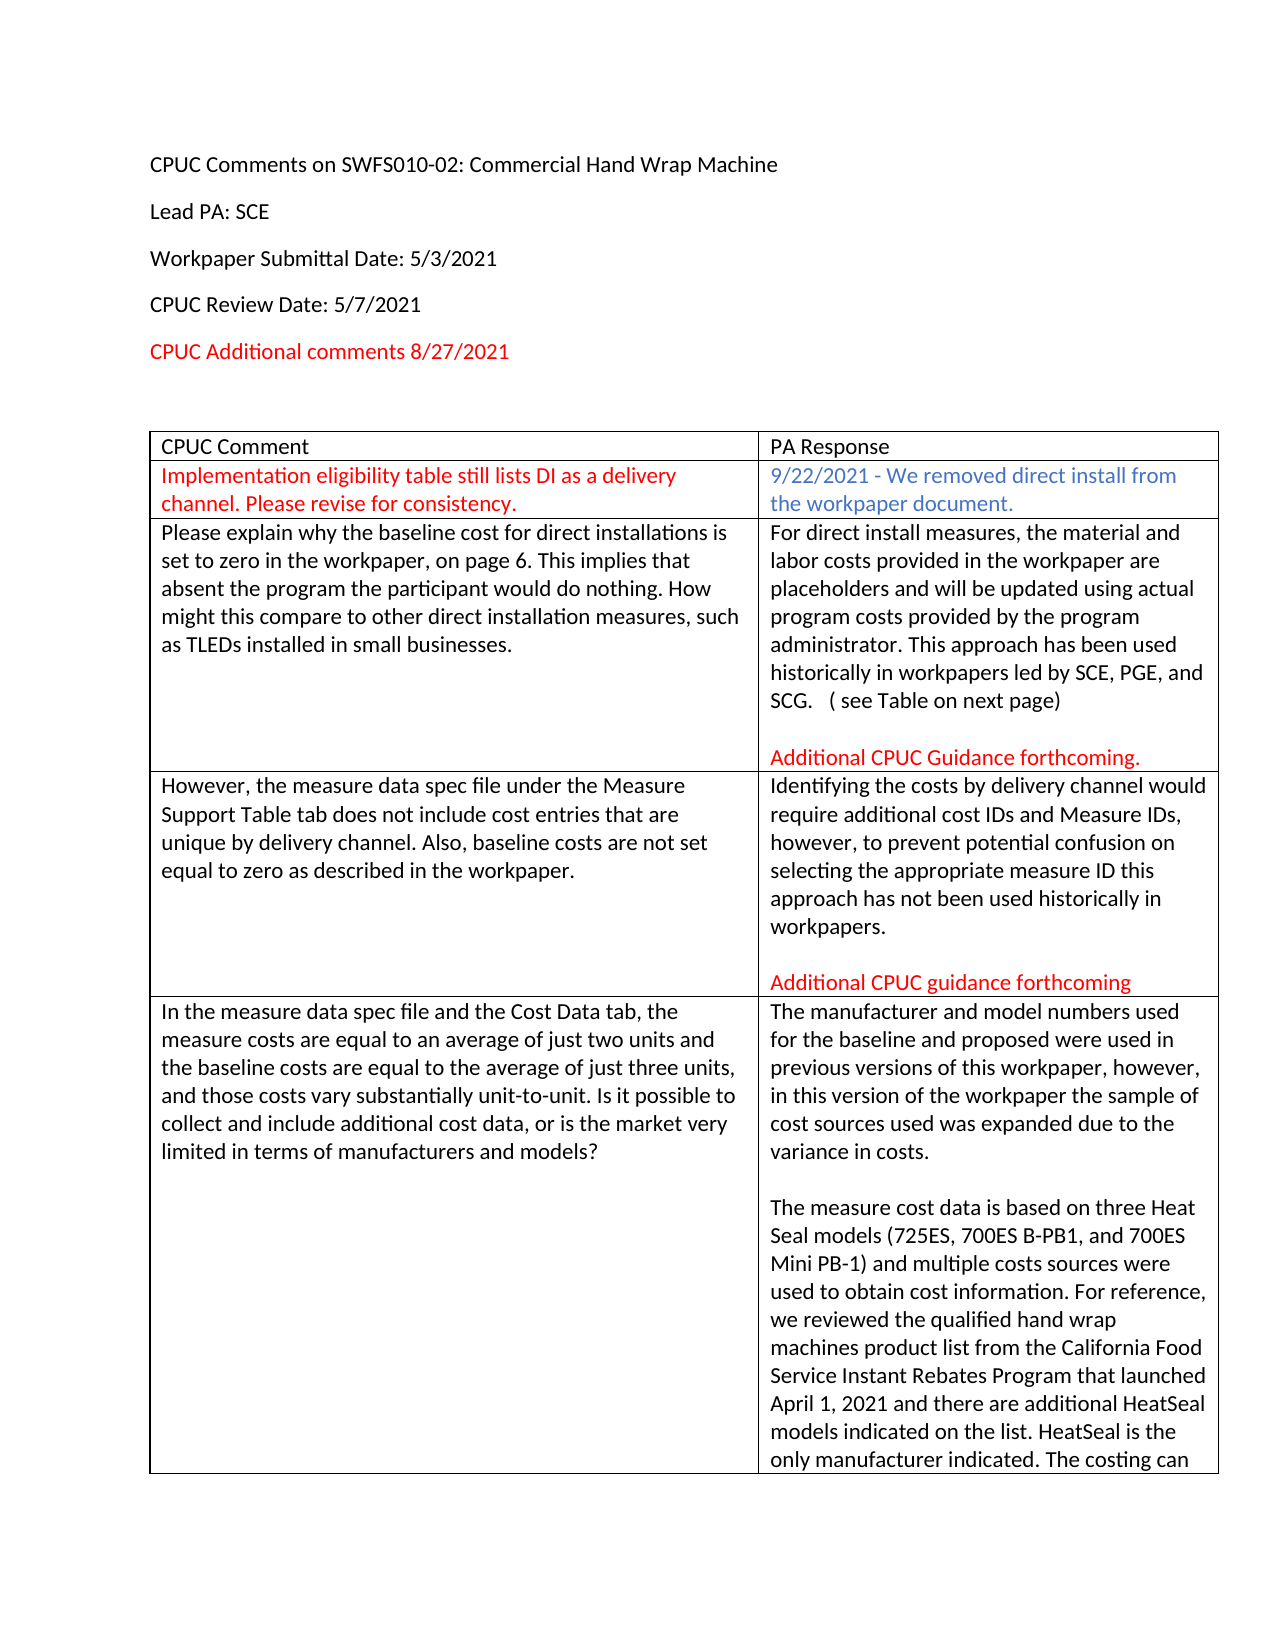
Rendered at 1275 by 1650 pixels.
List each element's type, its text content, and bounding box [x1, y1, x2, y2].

table_cell Please explain why the baseline cost for direct installations is set to zero in the workpaper, on page 6. This implies that absent the program the participant would do nothing. How might this compare to other direct installation measures, such as TLEDs installed in small businesses. [151, 519, 758, 771]
table_cell However, the measure data spec file under the Measure Support Table tab does not include cost entries that are unique by delivery channel. Also, baseline costs are not set equal to zero as described in the workpaper. [151, 772, 758, 996]
table_cell Identifying the costs by delivery channel would require additional cost IDs and Measure IDs, however, to prevent potential confusion on selecting the appropriate measure ID this approach has not been used historically in workpapers. Additional CPUC guidance forthcoming [759, 772, 1218, 996]
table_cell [759, 997, 1218, 1473]
text Lead PA: SCE [150, 197, 1125, 225]
table_header PA Response [759, 432, 1218, 460]
table_cell 9/22/2021 - We removed direct install from the workpaper document. [759, 461, 1218, 517]
table_header CPUC Comment [151, 432, 758, 460]
text CPUC Additional comments 8/27/2021 [150, 337, 1125, 366]
text CPUC Review Date: 5/7/2021 [150, 291, 1125, 319]
table_cell For direct install measures, the material and labor costs provided in the workpaper are placeholders and will be updated using actual program costs provided by the program administrator. This approach has been used historically in workpapers led by SCE, PGE, and SCG. ( see Table on next page) Additional CPUC Guidance forthcoming. [759, 519, 1218, 771]
table_cell Implementation eligibility table still lists DI as a delivery channel. Please revise for consistency. [151, 461, 758, 517]
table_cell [151, 997, 758, 1473]
text CPUC Comments on SWFS010-02: Commercial Hand Wrap Machine [150, 150, 1125, 178]
text Workpaper Submittal Date: 5/3/2021 [150, 244, 1125, 272]
